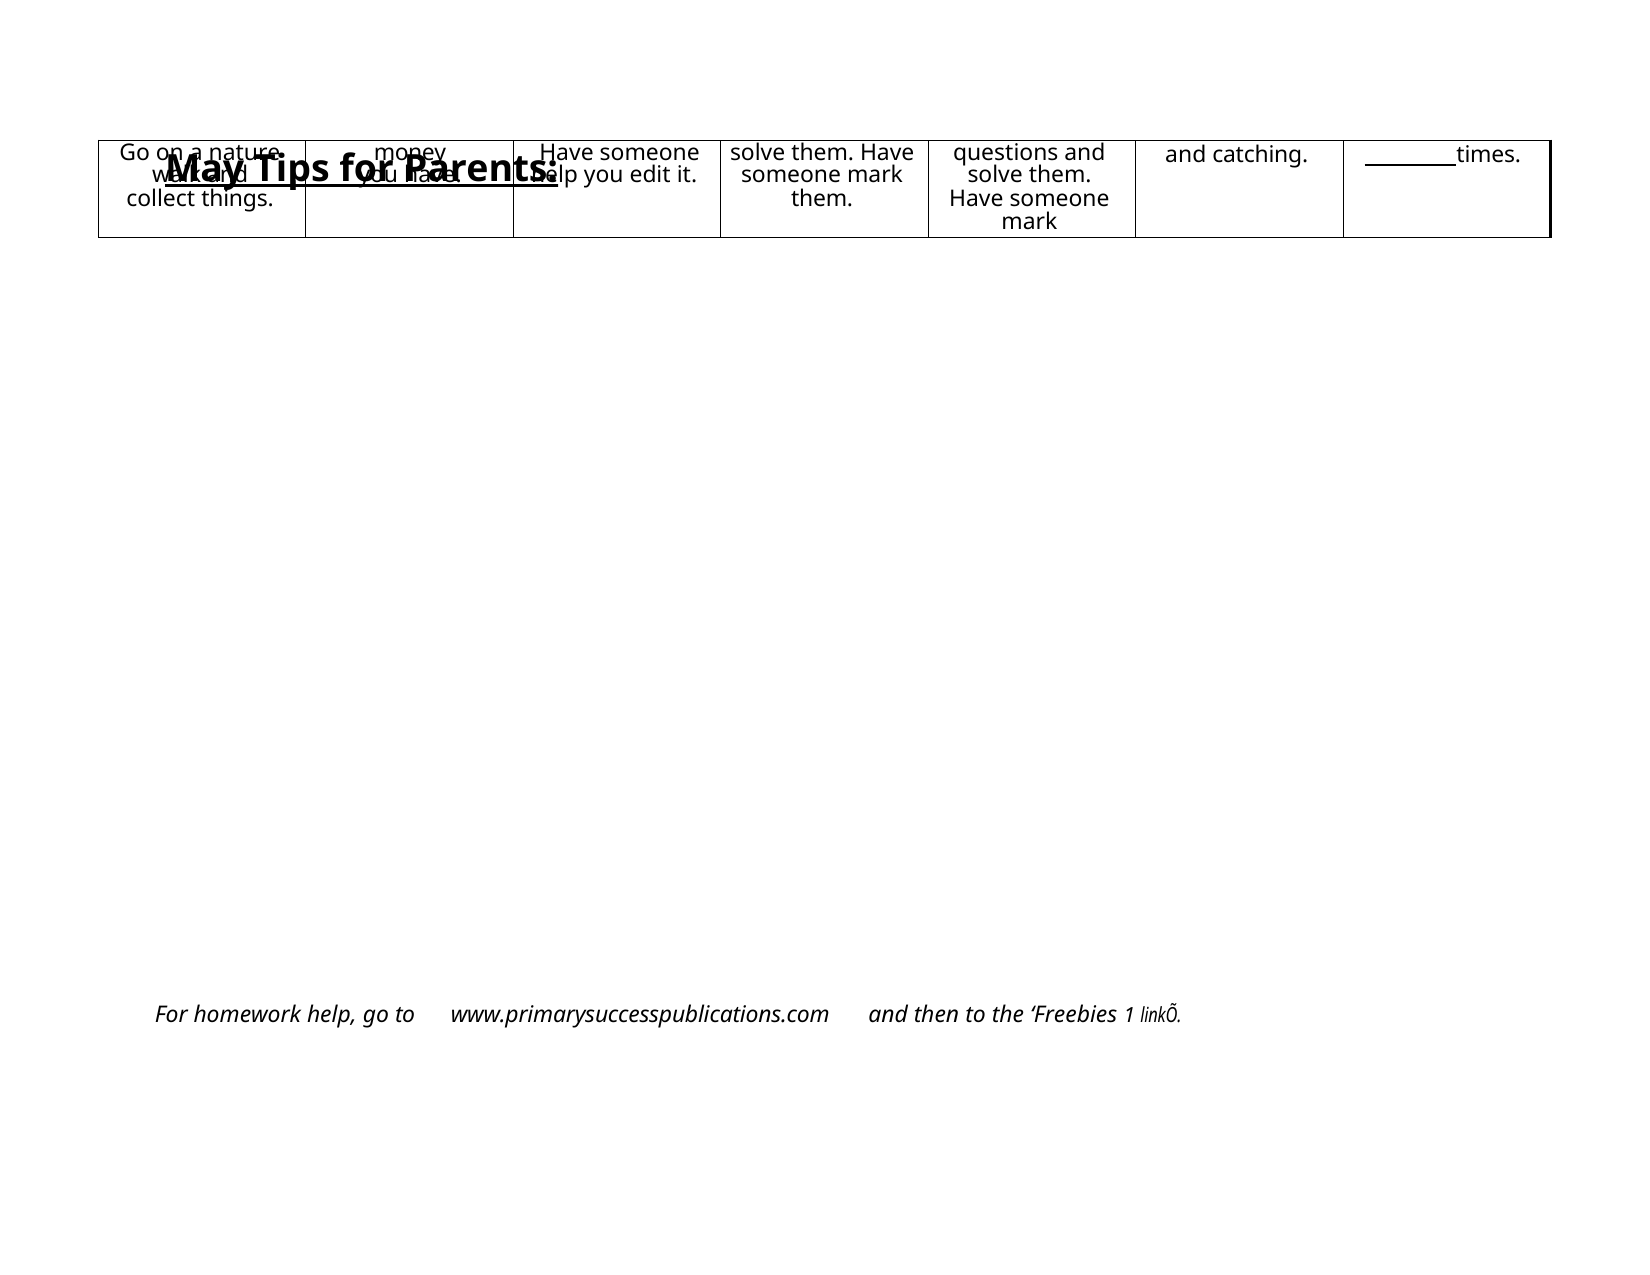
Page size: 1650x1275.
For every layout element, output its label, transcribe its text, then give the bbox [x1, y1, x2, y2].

table_cell and catching. [1136, 141, 1343, 237]
table_cell Have someone help you edit it. [514, 141, 720, 237]
table_cell solve them. Have someone mark them. [721, 141, 928, 237]
table_cell money you have. [306, 141, 513, 237]
table_cell questions and solve them. Have someone mark [929, 141, 1135, 237]
table_cell Go on a nature walk and collect things. [99, 141, 305, 237]
table_cell times. [1344, 141, 1549, 237]
